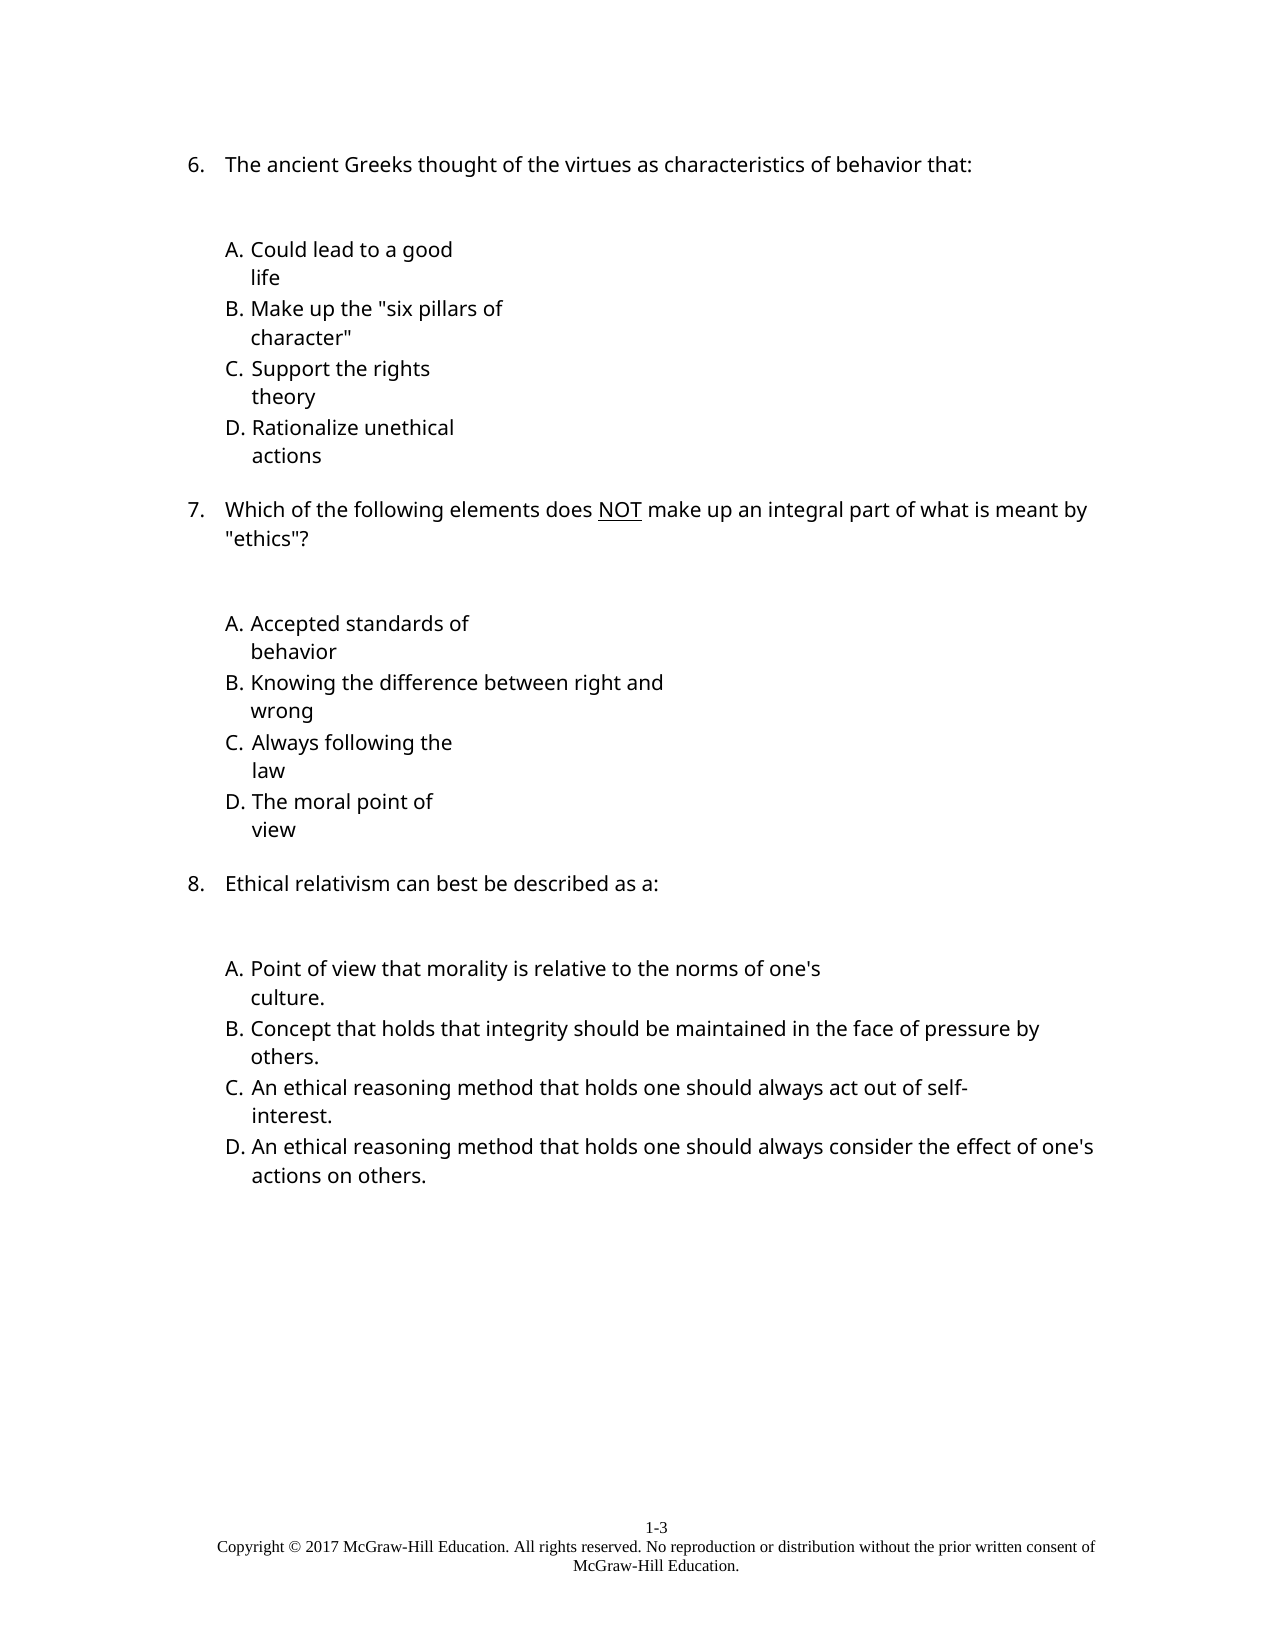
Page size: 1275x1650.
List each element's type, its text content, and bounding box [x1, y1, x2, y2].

table_header The ancient Greeks thought of the virtues as characteristics of behavior that: [225, 150, 1125, 470]
table_header 6. [188, 150, 225, 470]
table_header Ethical relativism can best be described as a: [225, 870, 1125, 1189]
table_header 8. [188, 870, 225, 1189]
table_header 7. [188, 496, 225, 844]
table_header Which of the following elements does NOT make up an integral part of what is meant by "ethics"? [225, 496, 1125, 844]
